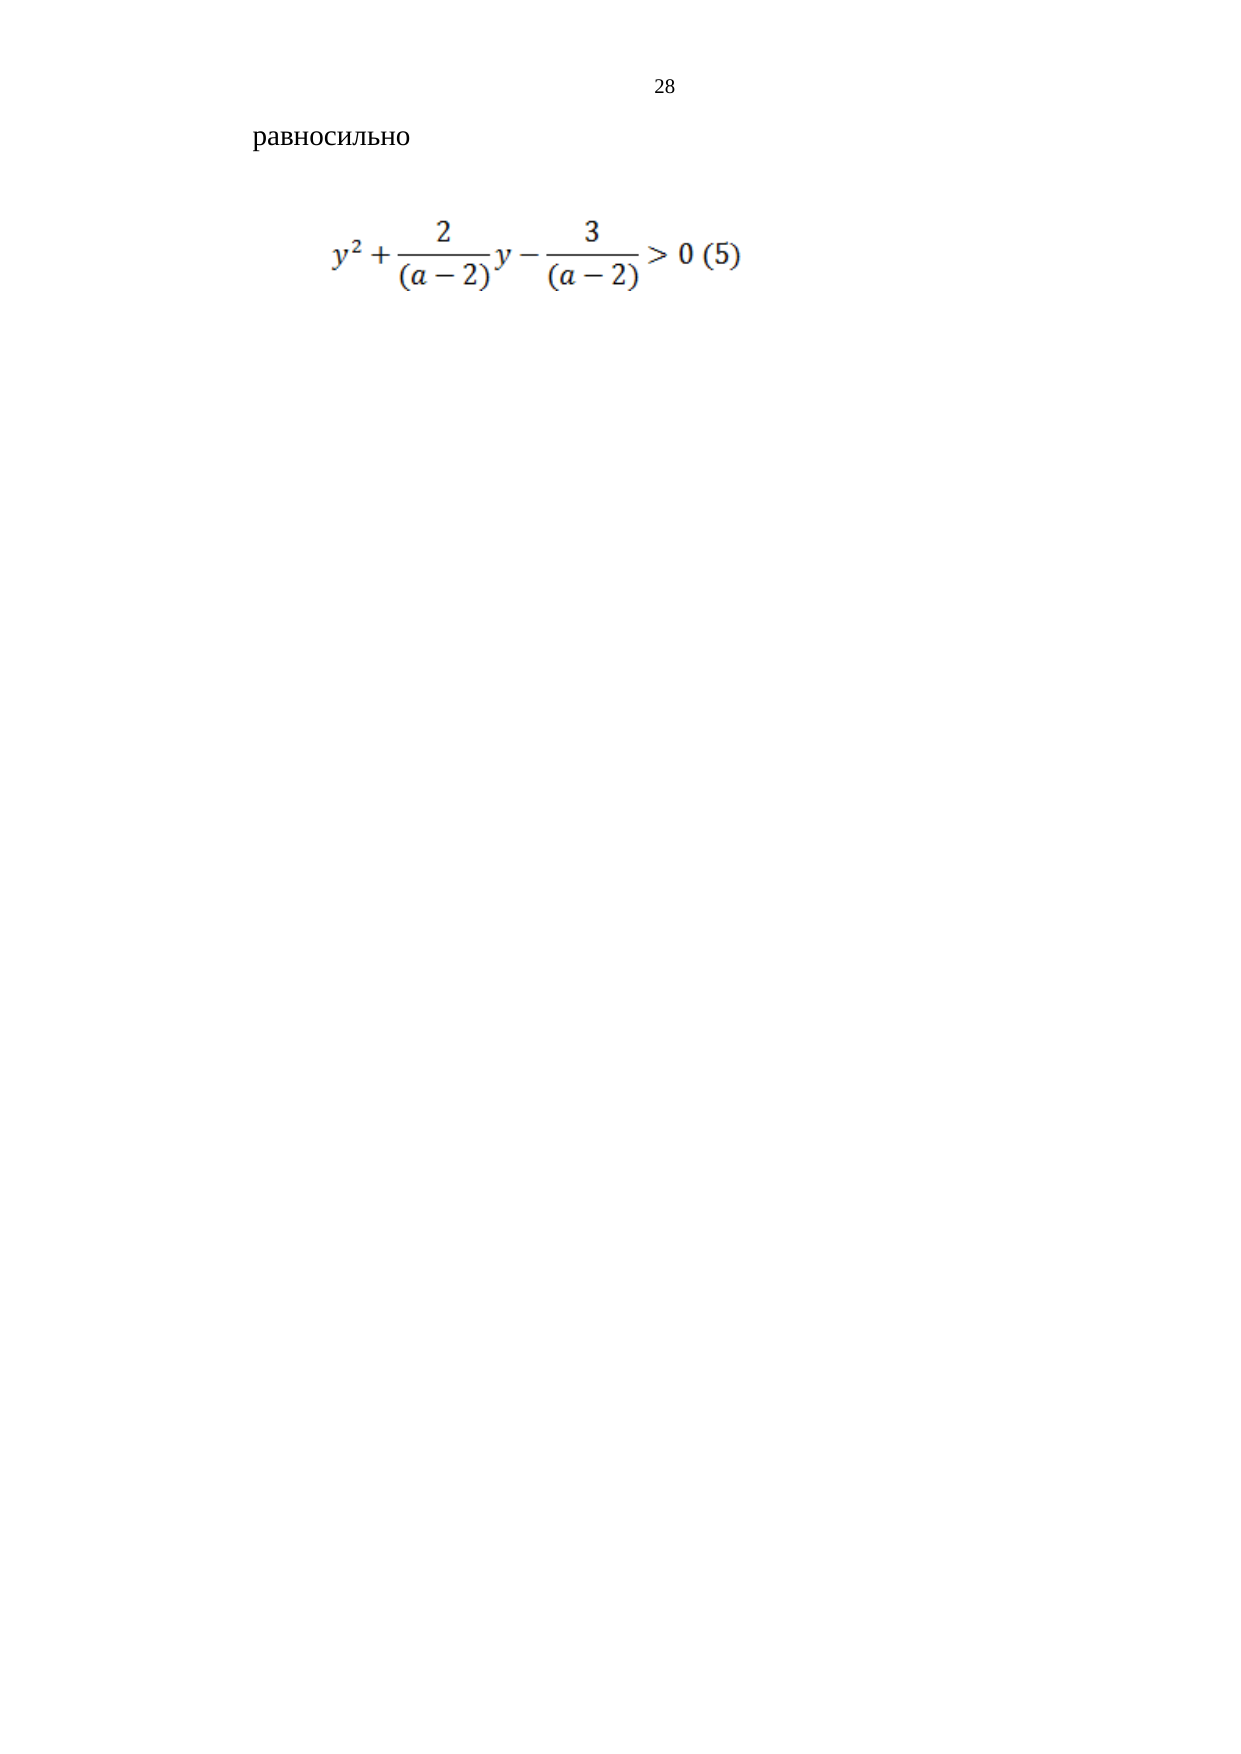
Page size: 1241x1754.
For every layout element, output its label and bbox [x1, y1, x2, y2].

text [252, 118, 1152, 152]
picture [326, 218, 747, 291]
